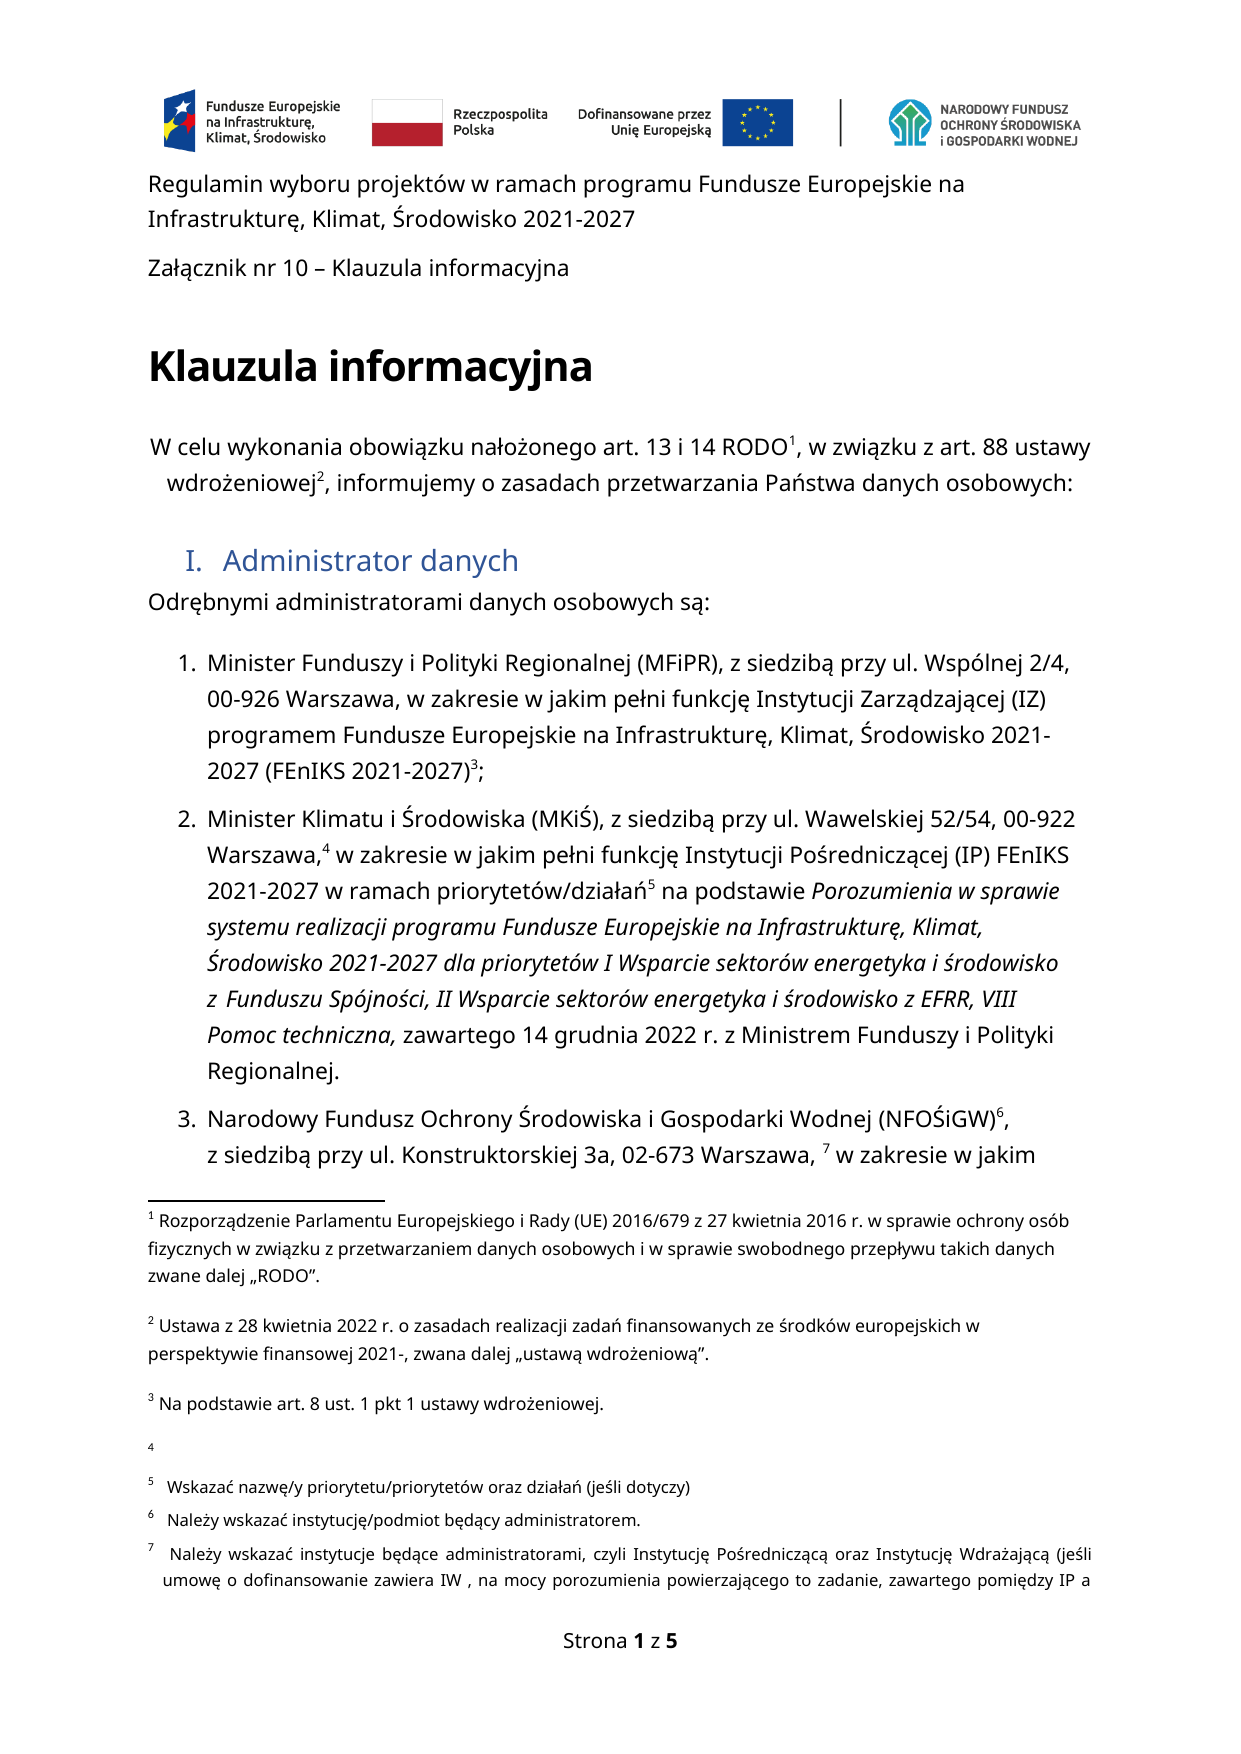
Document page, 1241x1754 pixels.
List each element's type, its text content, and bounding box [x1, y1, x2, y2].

list Narodowy Fundusz Ochrony Środowiska i Gospodarki Wodnej (NFOŚiGW), z siedzibą przy ul. Konstruktorskiej 3a, 02-673 Warszawa, w zakresie w jakim pełni funkcję Instytucji wdrażającej (IW) FEnIKS 2021-2027 w ramach priorytetów/działań na podstawie Porozumienia w sprawie realizacji programu Fundusze Europejskie na Infrastrukturę, Klimat, Środowisko 2021-2027 w zakresie priorytetu I Wsparcie sektorów energetyka i środowisko z Funduszu Spójności i priorytetu II Wsparcie sektorów energetyka i środowisko z EFRR oraz priorytetu VIII Pomoc techniczna, zawartego w dniu 4 lipca 2023 r. z Ministrem Klimatu i Środowiska. [177, 1103, 1093, 1171]
title Klauzula informacyjna [148, 337, 1093, 394]
list Minister Funduszy i Polityki Regionalnej (MFiPR), z siedzibą przy ul. Wspólnej 2/4, 00-926 Warszawa, w zakresie w jakim pełni funkcję Instytucji Zarządzającej (IZ) programem Fundusze Europejskie na Infrastrukturę, Klimat, Środowisko 2021-2027 (FEnIKS 2021-2027); [177, 647, 1093, 786]
picture [147, 73, 1093, 168]
text W celu wykonania obowiązku nałożonego art. 13 i 14 RODO, w związku z art. 88 ustawy wdrożeniowej, informujemy o zasadach przetwarzania Państwa danych osobowych: [148, 431, 1093, 498]
list Minister Klimatu i Środowiska (MKiŚ), z siedzibą przy ul. Wawelskiej 52/54, 00-922 Warszawa, w zakresie w jakim pełni funkcję Instytucji Pośredniczącej (IP) FEnIKS 2021-2027 w ramach priorytetów/działań na podstawie Porozumienia w sprawie systemu realizacji programu Fundusze Europejskie na Infrastrukturę, Klimat, Środowisko 2021-2027 dla priorytetów I Wsparcie sektorów energetyka i środowisko z Funduszu Spójności, II Wsparcie sektorów energetyka i środowisko z EFRR, VIII Pomoc techniczna, zawartego 14 grudnia 2022 r. z Ministrem Funduszy i Polityki Regionalnej. [177, 803, 1093, 1086]
subtitle Administrator danych [185, 541, 1093, 580]
text Odrębnymi administratorami danych osobowych są: [148, 586, 1093, 617]
